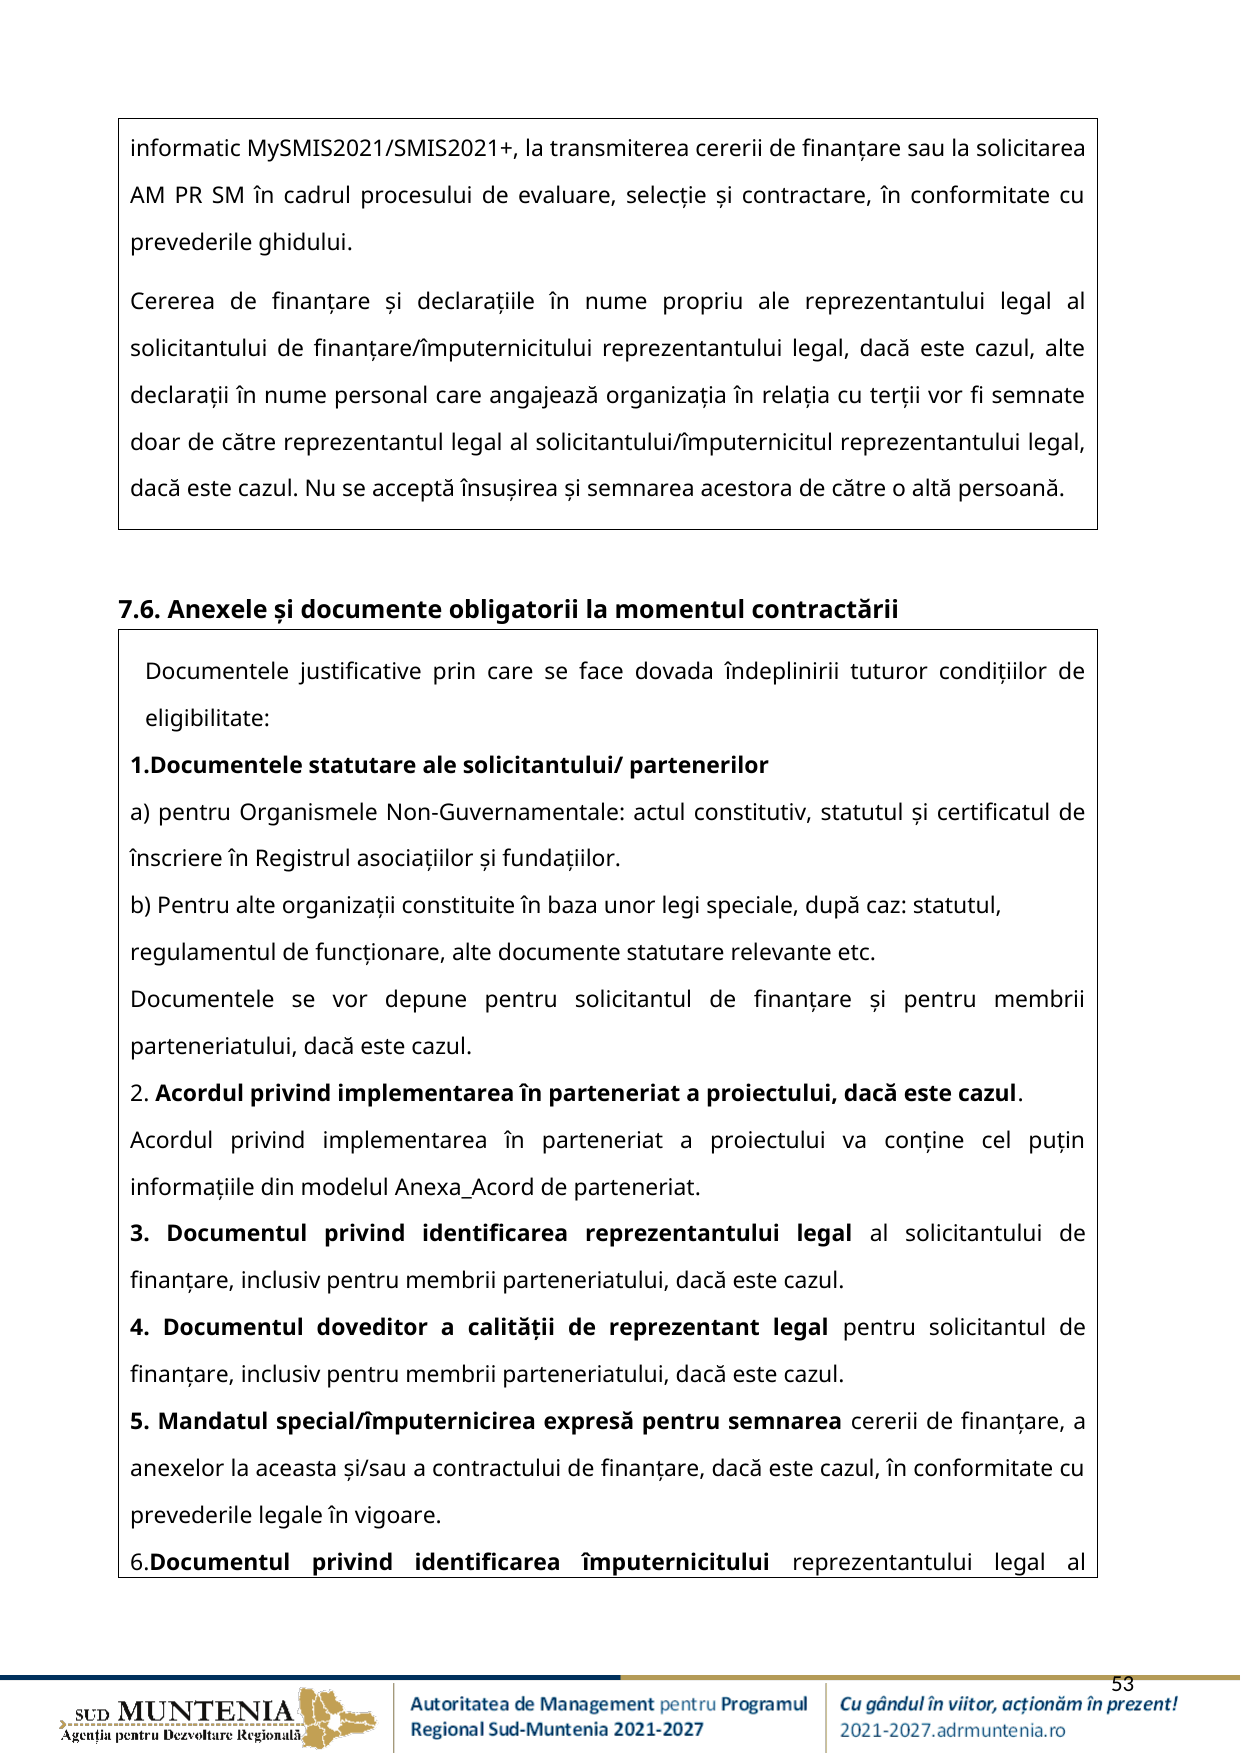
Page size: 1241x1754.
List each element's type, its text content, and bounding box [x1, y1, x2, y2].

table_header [119, 119, 1097, 529]
picture [0, 1675, 1241, 1754]
subtitle 7.6. Anexele și documente obligatorii la momentul contractării [118, 592, 1134, 626]
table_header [119, 630, 1097, 1577]
